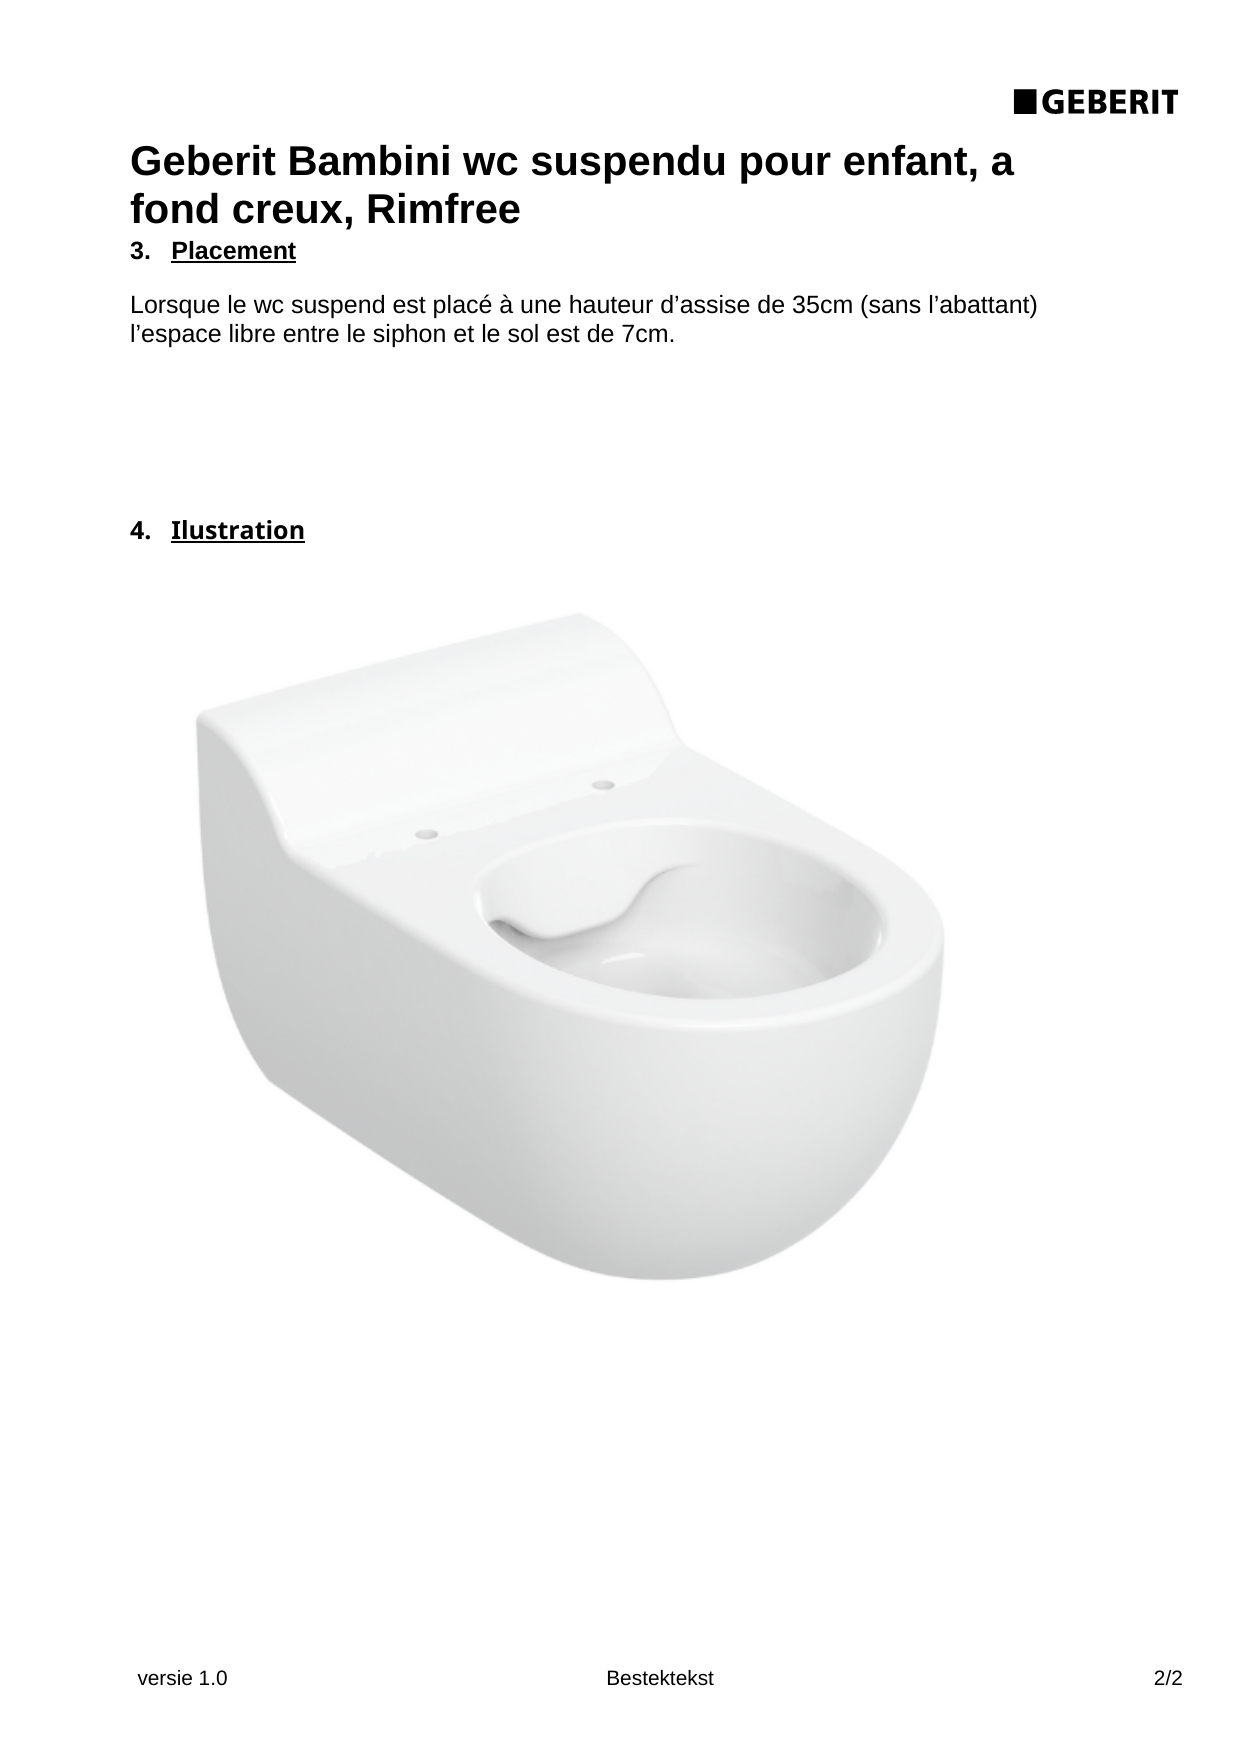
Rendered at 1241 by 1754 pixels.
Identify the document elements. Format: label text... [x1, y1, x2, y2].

picture [1013, 88, 1179, 115]
subtitle Ilustration [130, 512, 1110, 547]
subtitle Placement [130, 236, 1110, 265]
picture [129, 600, 990, 1305]
text Lorsque le wc suspend est placé à une hauteur d’assise de 35cm (sans l’abattant) l’espace libre entre le siphon et le sol est de 7cm. [683, 290, 1110, 347]
